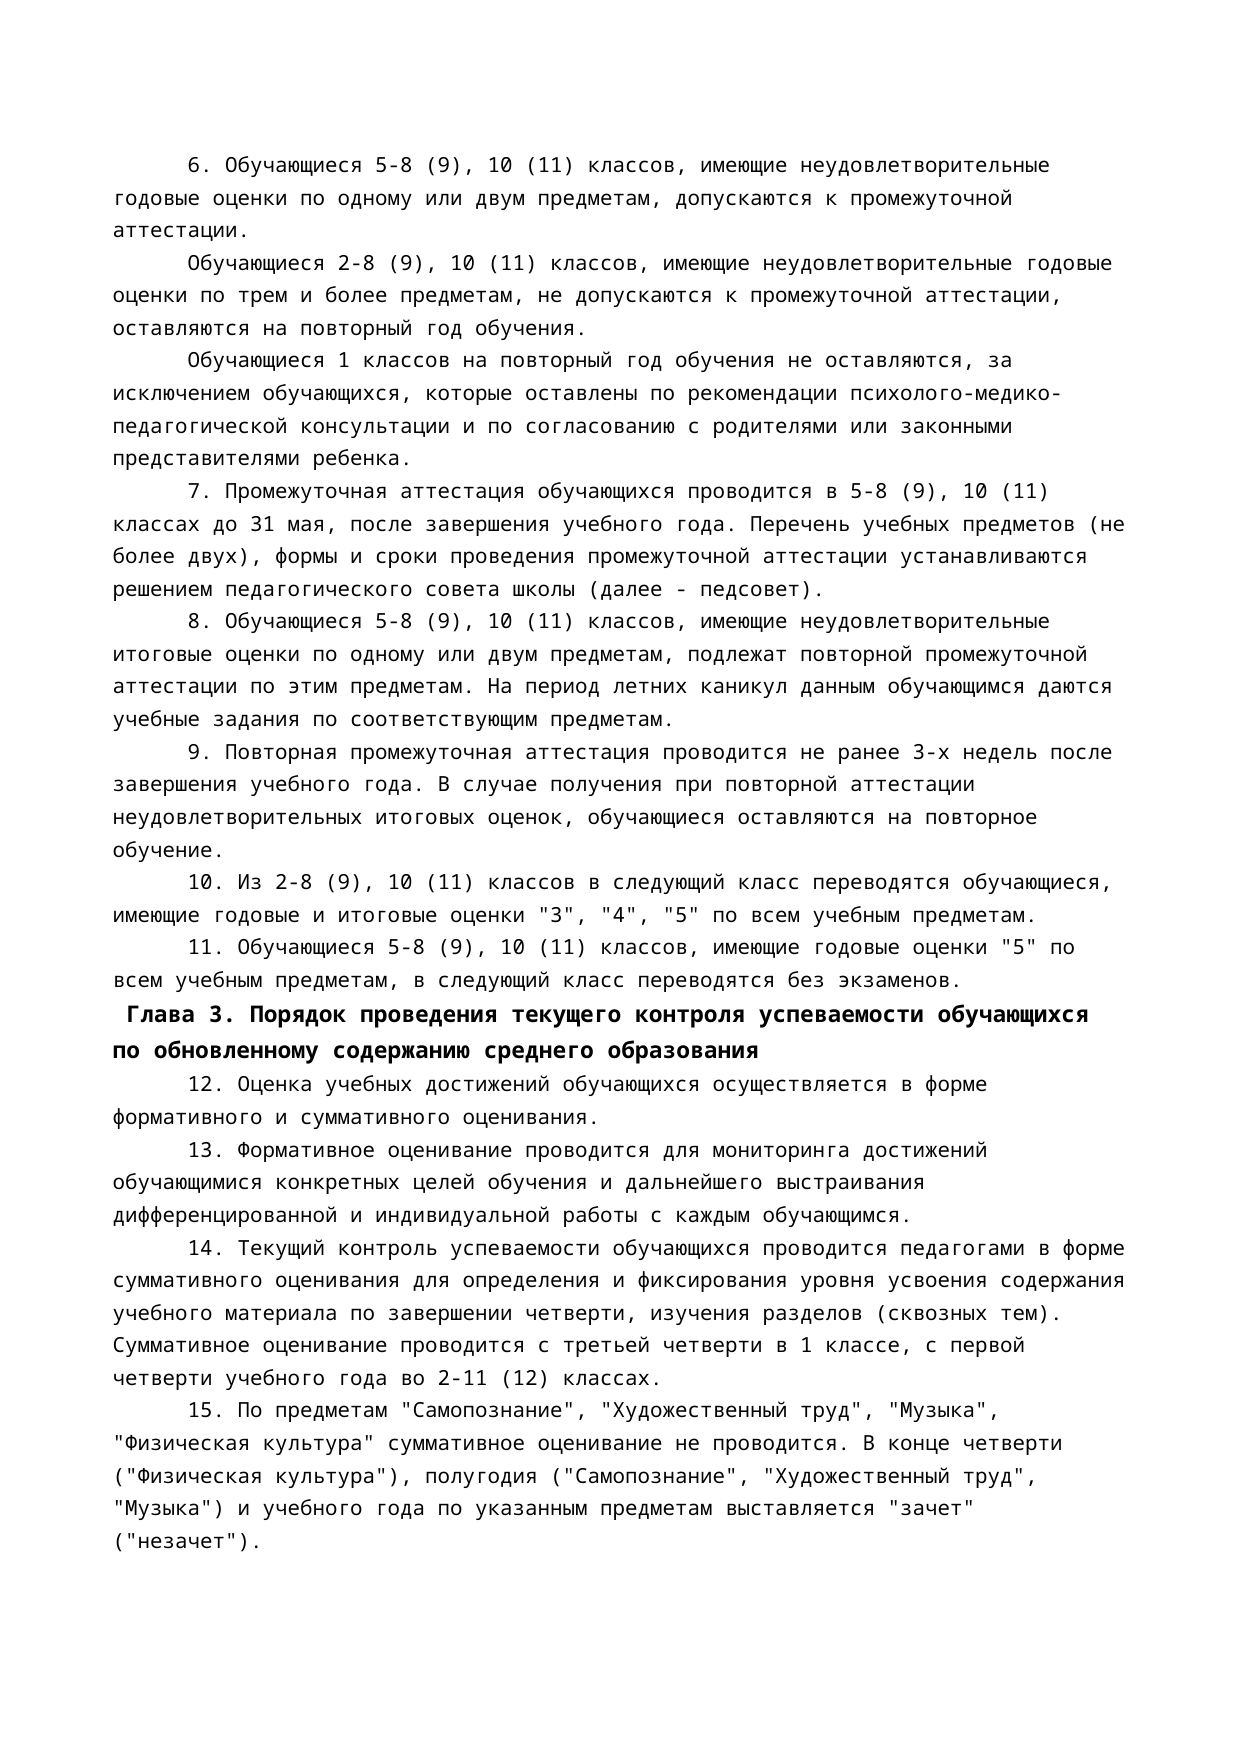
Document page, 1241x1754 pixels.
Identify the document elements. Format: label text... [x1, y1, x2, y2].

text 8. Обучающиеся 5-8 (9), 10 (11) классов, имеющие неудовлетворительные итоговые оценки по одному или двум предметам, подлежат повторной промежуточной аттестации по этим предметам. На период летних каникул данным обучающимся даются учебные задания по соответствующим предметам. [112, 606, 1128, 733]
text Обучающиеся 2-8 (9), 10 (11) классов, имеющие неудовлетворительные годовые оценки по трем и более предметам, не допускаются к промежуточной аттестации, оставляются на повторный год обучения. [112, 248, 1128, 341]
text 15. По предметам "Самопознание", "Художественный труд", "Музыка", "Физическая культура" суммативное оценивание не проводится. В конце четверти ("Физическая культура"), полугодия ("Самопознание", "Художественный труд", "Музыка") и учебного года по указанным предметам выставляется "зачет" ("незачет"). [112, 1396, 1128, 1554]
text Обучающиеся 1 классов на повторный год обучения не оставляются, за исключением обучающихся, которые оставлены по рекомендации психолого-медико-педагогической консультации и по согласованию с родителями или законными представителями ребенка. [112, 346, 1128, 472]
text 10. Из 2-8 (9), 10 (11) классов в следующий класс переводятся обучающиеся, имеющие годовые и итоговые оценки "3", "4", "5" по всем учебным предметам. [112, 867, 1128, 928]
text 11. Обучающиеся 5-8 (9), 10 (11) классов, имеющие годовые оценки "5" по всем учебным предметам, в следующий класс переводятся без экзаменов. [112, 932, 1128, 993]
text 7. Промежуточная аттестация обучающихся проводится в 5-8 (9), 10 (11) классах до 31 мая, после завершения учебного года. Перечень учебных предметов (не более двух), формы и сроки проведения промежуточной аттестации устанавливаются решением педагогического совета школы (далее - педсовет). [112, 476, 1128, 602]
text 6. Обучающиеся 5-8 (9), 10 (11) классов, имеющие неудовлетворительные годовые оценки по одному или двум предметам, допускаются к промежуточной аттестации. [112, 150, 1128, 244]
text 12. Оценка учебных достижений обучающихся осуществляется в форме формативного и суммативного оценивания. [112, 1069, 1128, 1131]
text 14. Текущий контроль успеваемости обучающихся проводится педагогами в форме суммативного оценивания для определения и фиксирования уровня усвоения содержания учебного материала по завершении четверти, изучения разделов (сквозных тем). Суммативное оценивание проводится с третьей четверти в 1 классе, с первой четверти учебного года во 2-11 (12) классах. [112, 1233, 1128, 1391]
text Глава 3. Порядок проведения текущего контроля успеваемости обучающихся по обновленному содержанию среднего образования [112, 998, 1128, 1065]
text 9. Повторная промежуточная аттестация проводится не ранее 3-х недель после завершения учебного года. В случае получения при повторной аттестации неудовлетворительных итоговых оценок, обучающиеся оставляются на повторное обучение. [112, 737, 1128, 863]
text 13. Формативное оценивание проводится для мониторинга достижений обучающимися конкретных целей обучения и дальнейшего выстраивания дифференцированной и индивидуальной работы с каждым обучающимся. [112, 1135, 1128, 1228]
